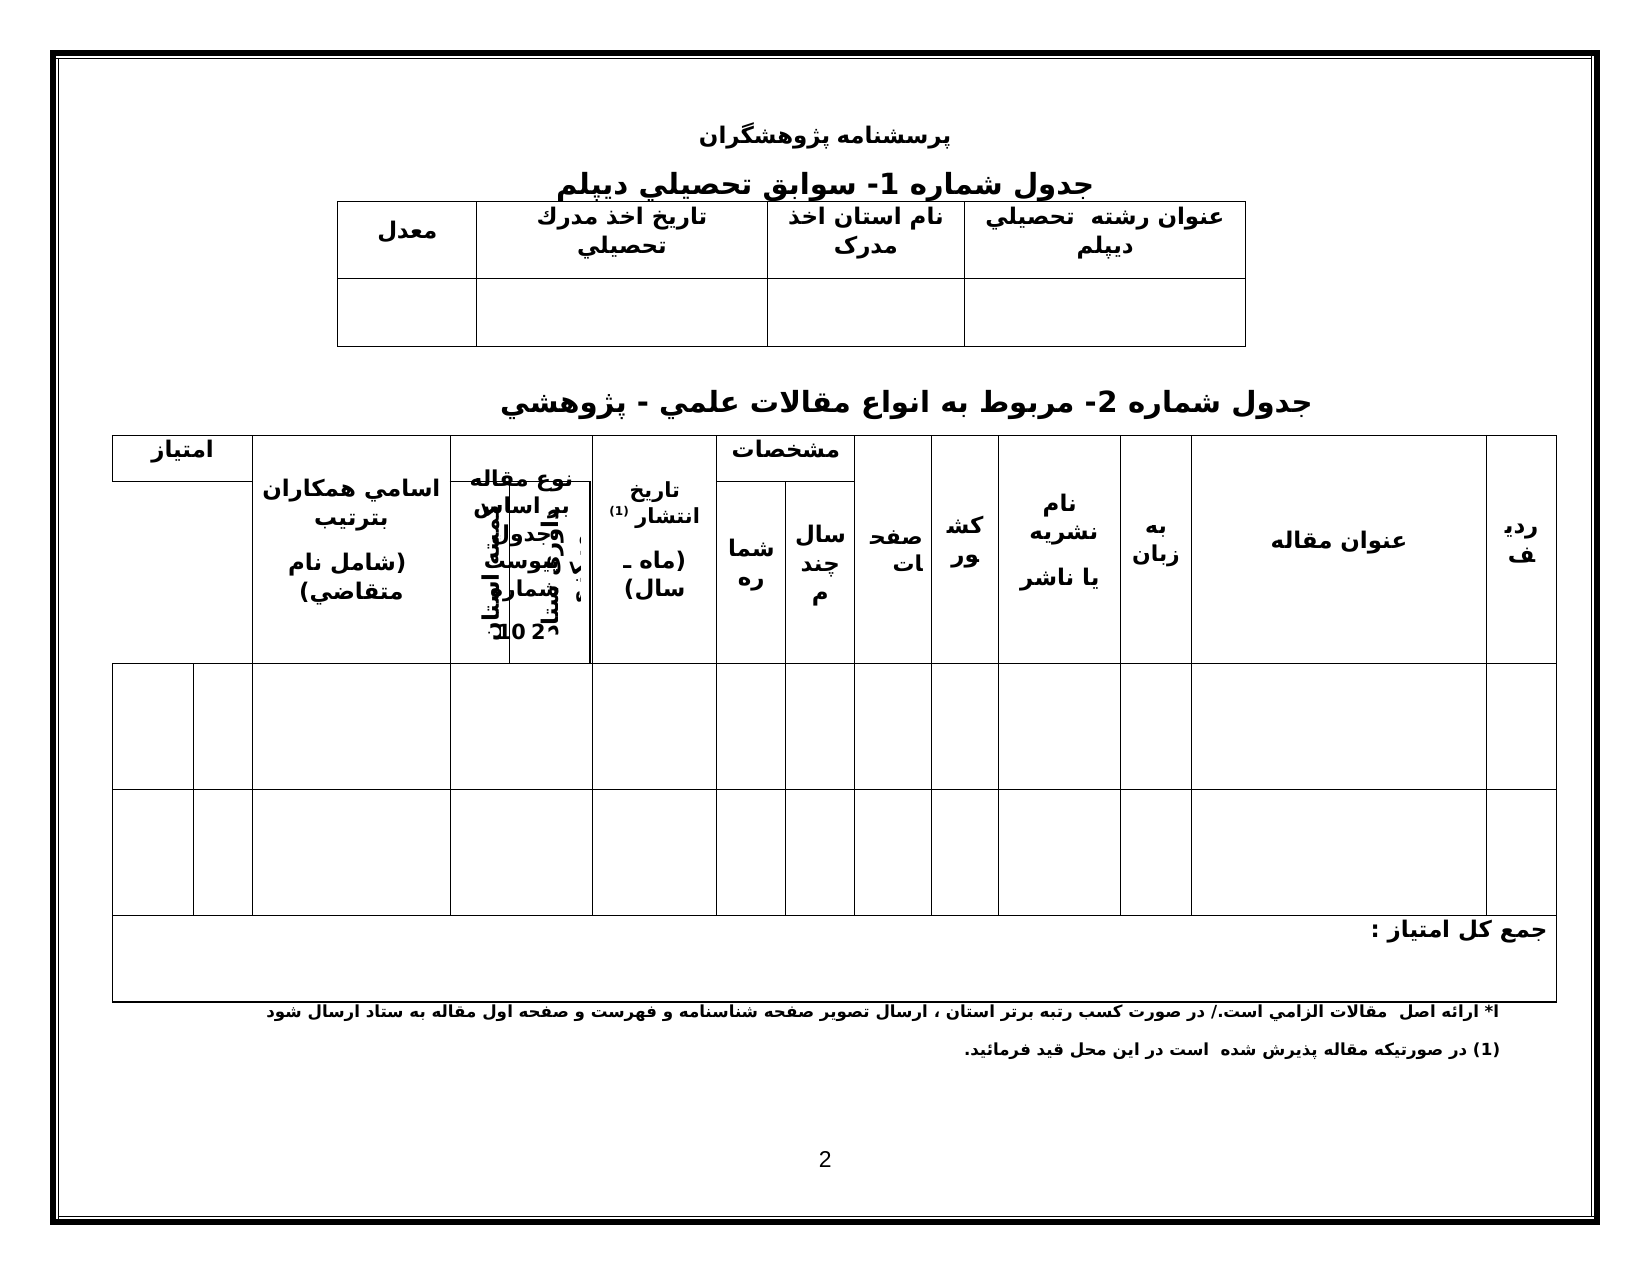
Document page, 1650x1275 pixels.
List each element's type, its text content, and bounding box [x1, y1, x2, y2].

table_cell [855, 790, 931, 915]
table_header صفحات [855, 436, 931, 663]
table_cell [786, 790, 854, 915]
table_cell [1121, 664, 1191, 789]
table_cell [451, 664, 592, 789]
table_header عنوان رشته تحصيلي دیپلم [965, 202, 1245, 278]
table_cell [253, 664, 450, 789]
table_header عنوان مقاله [1192, 436, 1486, 663]
table_cell [999, 664, 1120, 789]
table_cell شماره [717, 482, 785, 663]
table_cell [477, 279, 767, 346]
table_cell [855, 664, 931, 789]
table_cell [593, 664, 716, 789]
table_cell [338, 279, 476, 346]
table_header رديف [1487, 436, 1556, 663]
table_cell [932, 664, 998, 789]
table_header امتياز [113, 436, 252, 481]
table_cell [113, 664, 193, 789]
table_cell [451, 790, 592, 915]
table_cell [253, 790, 450, 915]
table_header به زبان [1121, 436, 1191, 663]
table_cell [113, 790, 193, 915]
table_cell [1487, 664, 1556, 789]
table_header نوع مقاله بر اساس جدول پیوست شماره 2 10 [451, 436, 592, 663]
table_cell جمع کل امتیاز : [113, 916, 1556, 1001]
table_cell [932, 790, 998, 915]
table_header نام نشريه يا ناشر [999, 436, 1120, 663]
table_cell [194, 664, 252, 789]
text پرسشنامه پژوهشگران [150, 122, 1500, 148]
table_header تاريخ انتشار (1) (ماه ـ سال) [593, 436, 716, 663]
text جدول شماره 2- مربوط به انواع مقالات علمي - پژوهشي [150, 386, 1500, 419]
table_cell [1192, 664, 1486, 789]
table_cell [1121, 790, 1191, 915]
table_header معدل [338, 202, 476, 278]
table_cell [768, 279, 964, 346]
text ا* ارائه اصل مقالات الزامي است./ در صورت کسب رتبه برتر استان ، ارسال تصویر صفحه شناسنامه و فهرست و صفحه اول مقاله به ستاد ارسال شود [150, 1003, 1500, 1022]
table_cell [1487, 790, 1556, 915]
table_cell [717, 664, 785, 789]
table_header نام استان اخذ مدرک [768, 202, 964, 278]
subtitle جدول شماره 1- سوابق تحصيلي دیپلم [150, 167, 1500, 201]
table_header كشور [932, 436, 998, 663]
table_cell [593, 790, 716, 915]
table_cell [1192, 790, 1486, 915]
table_header اسامي همكاران بترتيب (شامل نام متقاضي) [253, 436, 450, 663]
table_cell [194, 790, 252, 915]
table_cell [717, 790, 785, 915]
table_cell [999, 790, 1120, 915]
table_header مشخصات [717, 436, 854, 481]
table_cell [786, 664, 854, 789]
table_cell كميته استان [451, 482, 509, 663]
table_cell داوری ستاد مرکزی [510, 482, 589, 663]
table_header تاريخ اخذ مدرك تحصيلي [477, 202, 767, 278]
table_cell [965, 279, 1245, 346]
table_cell سال چندم [786, 482, 854, 663]
text (1) در صورتيكه مقاله پذيرش شده است در اين محل قيد فرمائيد. [150, 1040, 1500, 1059]
